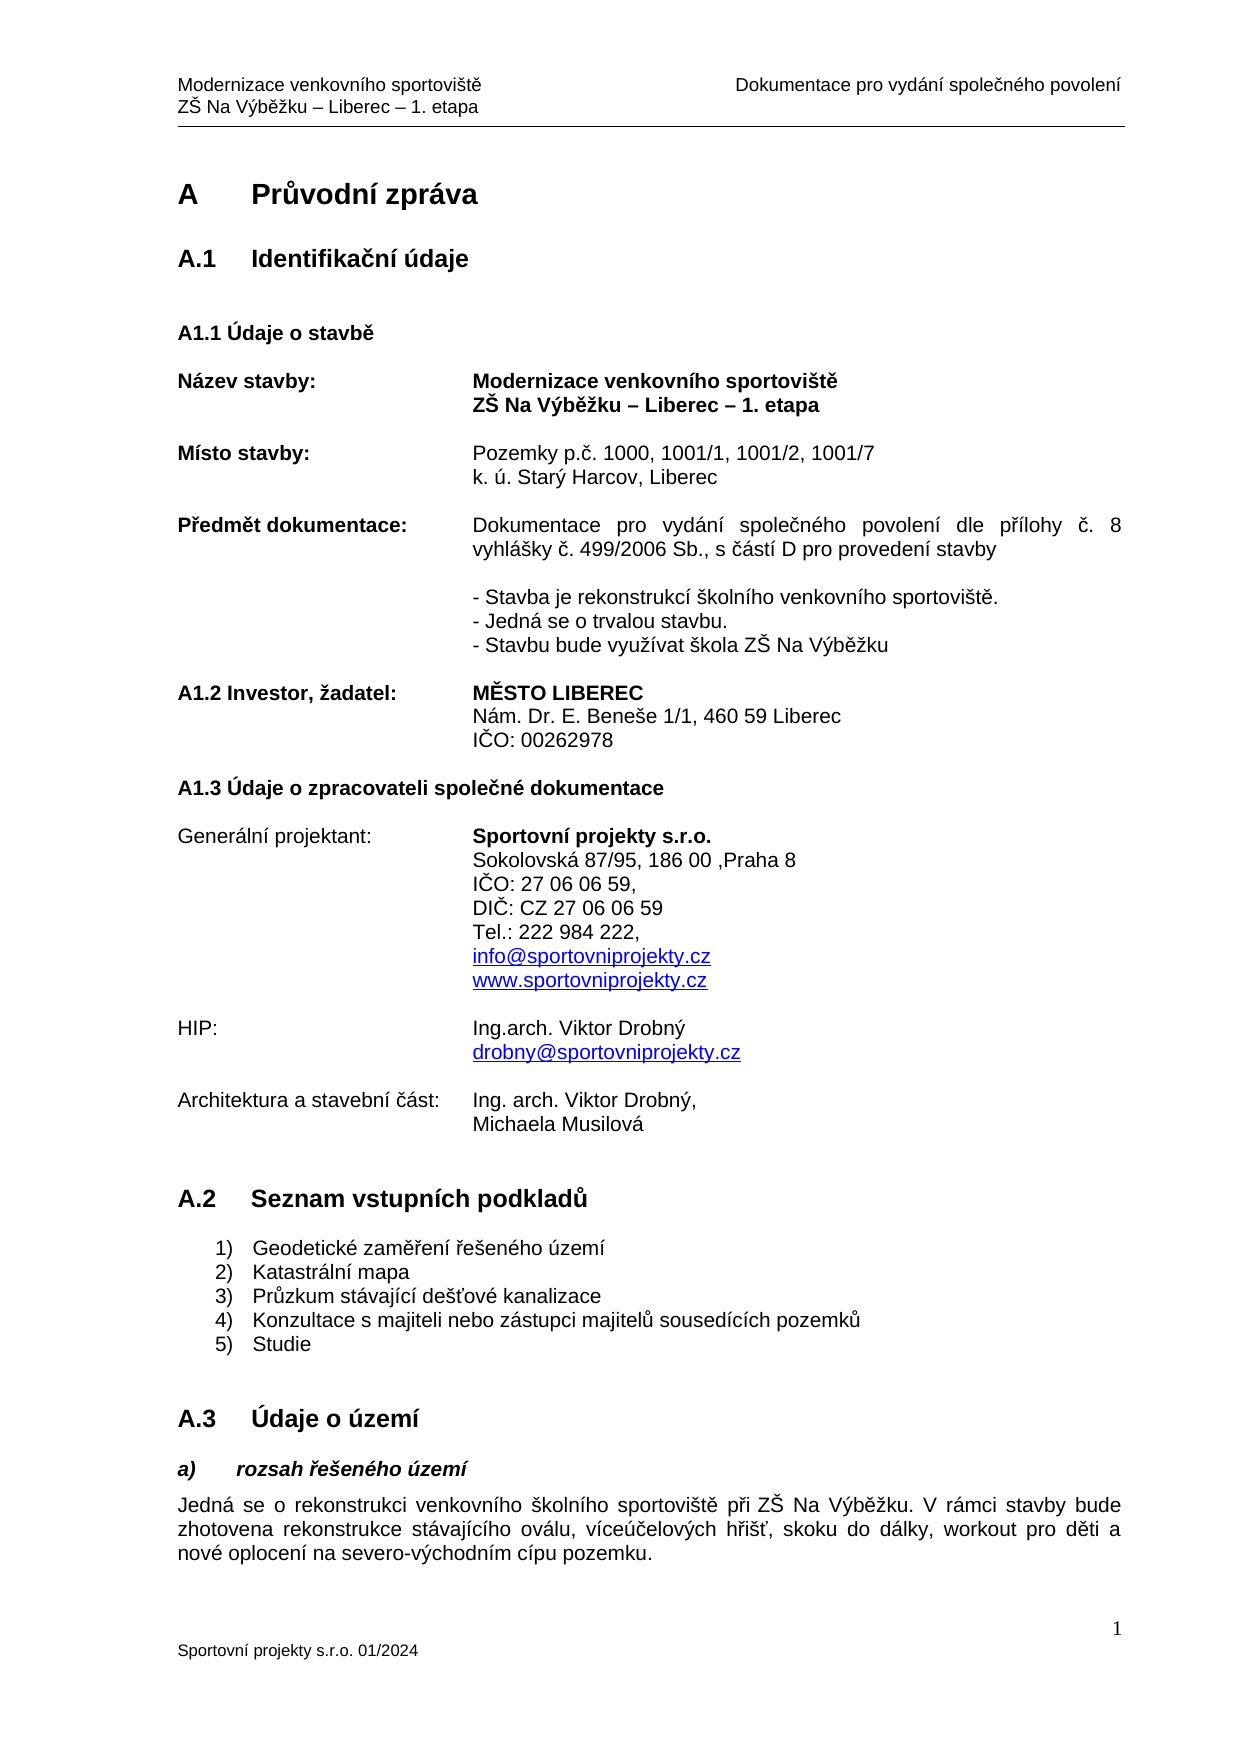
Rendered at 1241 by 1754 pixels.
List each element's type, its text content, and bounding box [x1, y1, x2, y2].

text A.1 Identifikační údaje [177, 244, 1122, 273]
text www.sportovniprojekty.cz [177, 968, 1122, 992]
text Předmět dokumentace: Dokumentace pro vydání společného povolení dle přílohy č. 8 vyhlášky č. 499/2006 Sb., s částí D pro provedení stavby [177, 513, 1122, 561]
list rozsah řešeného území [177, 1457, 1122, 1481]
text Nám. Dr. E. Beneše 1/1, 460 59 Liberec [398, 704, 1122, 728]
list Průzkum stávající dešťové kanalizace [215, 1284, 1122, 1308]
text - Jedná se o trvalou stavbu. [177, 608, 1122, 632]
text HIP: Ing.arch. Viktor Drobný [177, 1016, 1122, 1040]
list Konzultace s majiteli nebo zástupci majitelů sousedících pozemků [215, 1308, 1122, 1332]
text A.2 Seznam vstupních podkladů [177, 1183, 1122, 1212]
text Sokolovská 87/95, 186 00 ,Praha 8 [253, 848, 1122, 872]
text Generální projektant: Sportovní projekty s.r.o. [177, 824, 1122, 848]
text A.3 Údaje o území [177, 1404, 1122, 1433]
text A Průvodní zpráva [177, 177, 1122, 211]
list Studie [215, 1332, 1122, 1356]
text Architektura a stavební část: Ing. arch. Viktor Drobný, [177, 1088, 1122, 1112]
text Michaela Musilová [177, 1112, 1122, 1136]
text - Stavba je rekonstrukcí školního venkovního sportoviště. [177, 584, 1122, 608]
text info@sportovniprojekty.cz [177, 944, 1122, 968]
list Katastrální mapa [215, 1260, 1122, 1284]
text Název stavby: Modernizace venkovního sportoviště [177, 369, 1122, 393]
text A1.2 Investor, žadatel: MĚSTO LIBEREC [177, 680, 1122, 704]
text A1.3 Údaje o zpracovateli společné dokumentace [177, 776, 1122, 800]
text drobny@sportovniprojekty.cz [398, 1040, 1122, 1064]
text DIČ: CZ 27 06 06 59 [401, 896, 1122, 920]
text - Stavbu bude využívat škola ZŠ Na Výběžku [177, 632, 1122, 656]
text Jedná se o rekonstrukci venkovního školního sportoviště při ZŠ Na Výběžku. V rámci stavby bude zhotovena rekonstrukce stávajícího oválu, víceúčelových hřišť, skoku do dálky, workout pro děti a nové oplocení na severo-východním cípu pozemku. [177, 1493, 1122, 1565]
text Tel.: 222 984 222, [177, 920, 1122, 944]
text ZŠ Na Výběžku – Liberec – 1. etapa [177, 393, 1122, 417]
list Geodetické zaměření řešeného území [215, 1236, 1122, 1260]
text IČO: 27 06 06 59, [401, 872, 1122, 896]
text Místo stavby: Pozemky p.č. 1000, 1001/1, 1001/2, 1001/7 k. ú. Starý Harcov, Liberec [177, 441, 1122, 489]
text IČO: 00262978 [398, 728, 1122, 752]
text A1.1 Údaje o stavbě [177, 321, 1122, 345]
